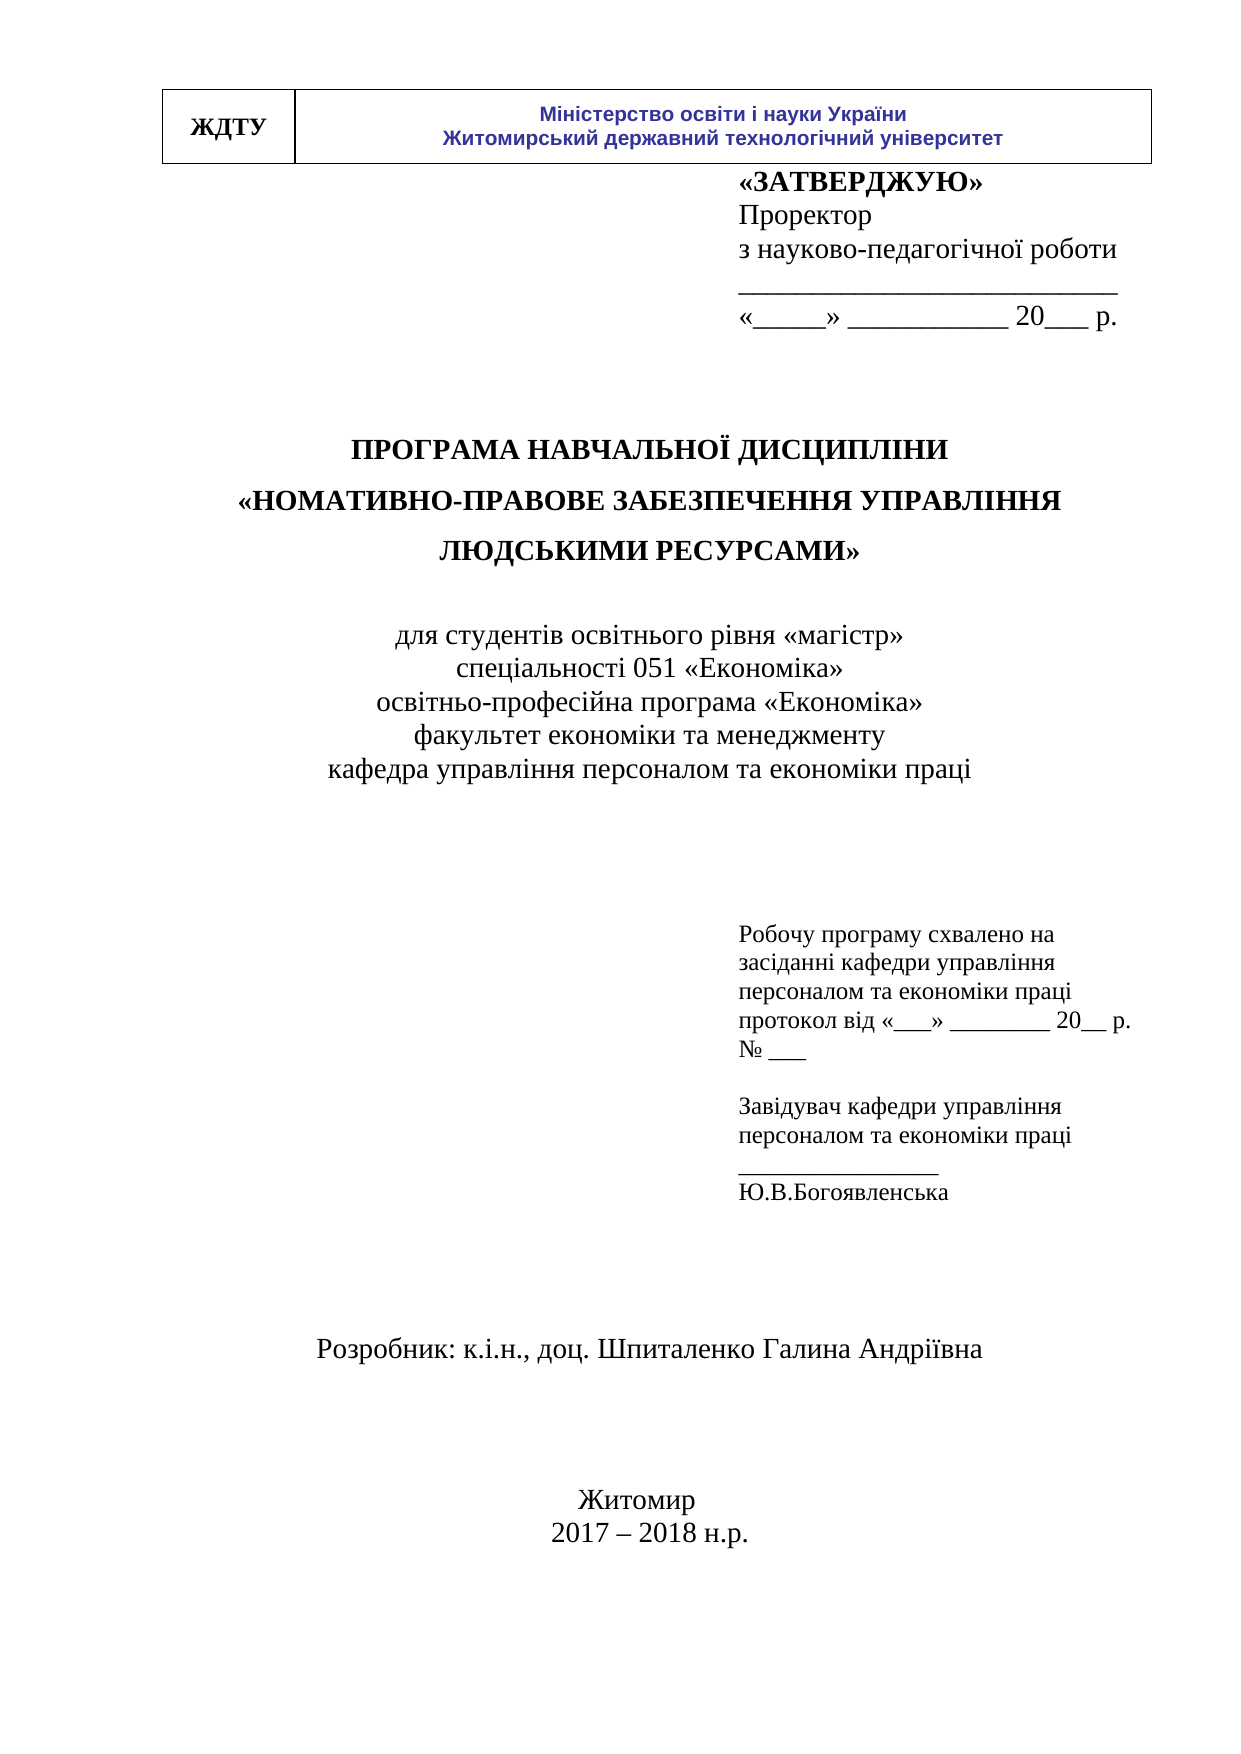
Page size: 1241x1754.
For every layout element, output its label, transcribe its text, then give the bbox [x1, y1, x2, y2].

text протокол від «___» ________ 20__ р. № ___ [738, 1005, 1152, 1062]
text «Номативно-правове забезпечення управління людськими ресурсами» [148, 483, 1152, 566]
text __________________________ [738, 264, 1152, 298]
text освітньо-професійна програма «Економіка» [148, 684, 1152, 717]
text спеціальності 051 «Економіка» [148, 650, 1152, 684]
text Житомир [148, 1482, 1152, 1515]
text Робочу програму схвалено на засіданні кафедри управління персоналом та економіки праці [738, 919, 1152, 1005]
text програма Навчальної дисципліни [148, 432, 1152, 466]
text для студентів освітнього рівня «магістр» [148, 617, 1152, 650]
text Розробник: к.і.н., доц. Шпиталенко Галина Андріївна [148, 1331, 1152, 1364]
text з науково-педагогічної роботи [738, 231, 1152, 264]
text факультет економіки та менеджменту [148, 717, 1152, 751]
text Проректор [738, 197, 1152, 231]
table_header ЖДТУ [163, 90, 294, 162]
text «_____» ___________ 20___ р. [738, 298, 1152, 332]
text Завідувач кафедри управління персоналом та економіки праці [738, 1091, 1152, 1149]
text 2017 – 2018 н.р. [148, 1515, 1152, 1549]
table_header Міністерство освіти і науки України Житомирський державний технологічний університет [296, 90, 1151, 162]
text «ЗАТВЕРДЖУЮ» [738, 164, 1152, 197]
text кафедра управління персоналом та економіки праці [148, 751, 1152, 784]
text ________________ Ю.В.Богоявленська [738, 1149, 1152, 1206]
